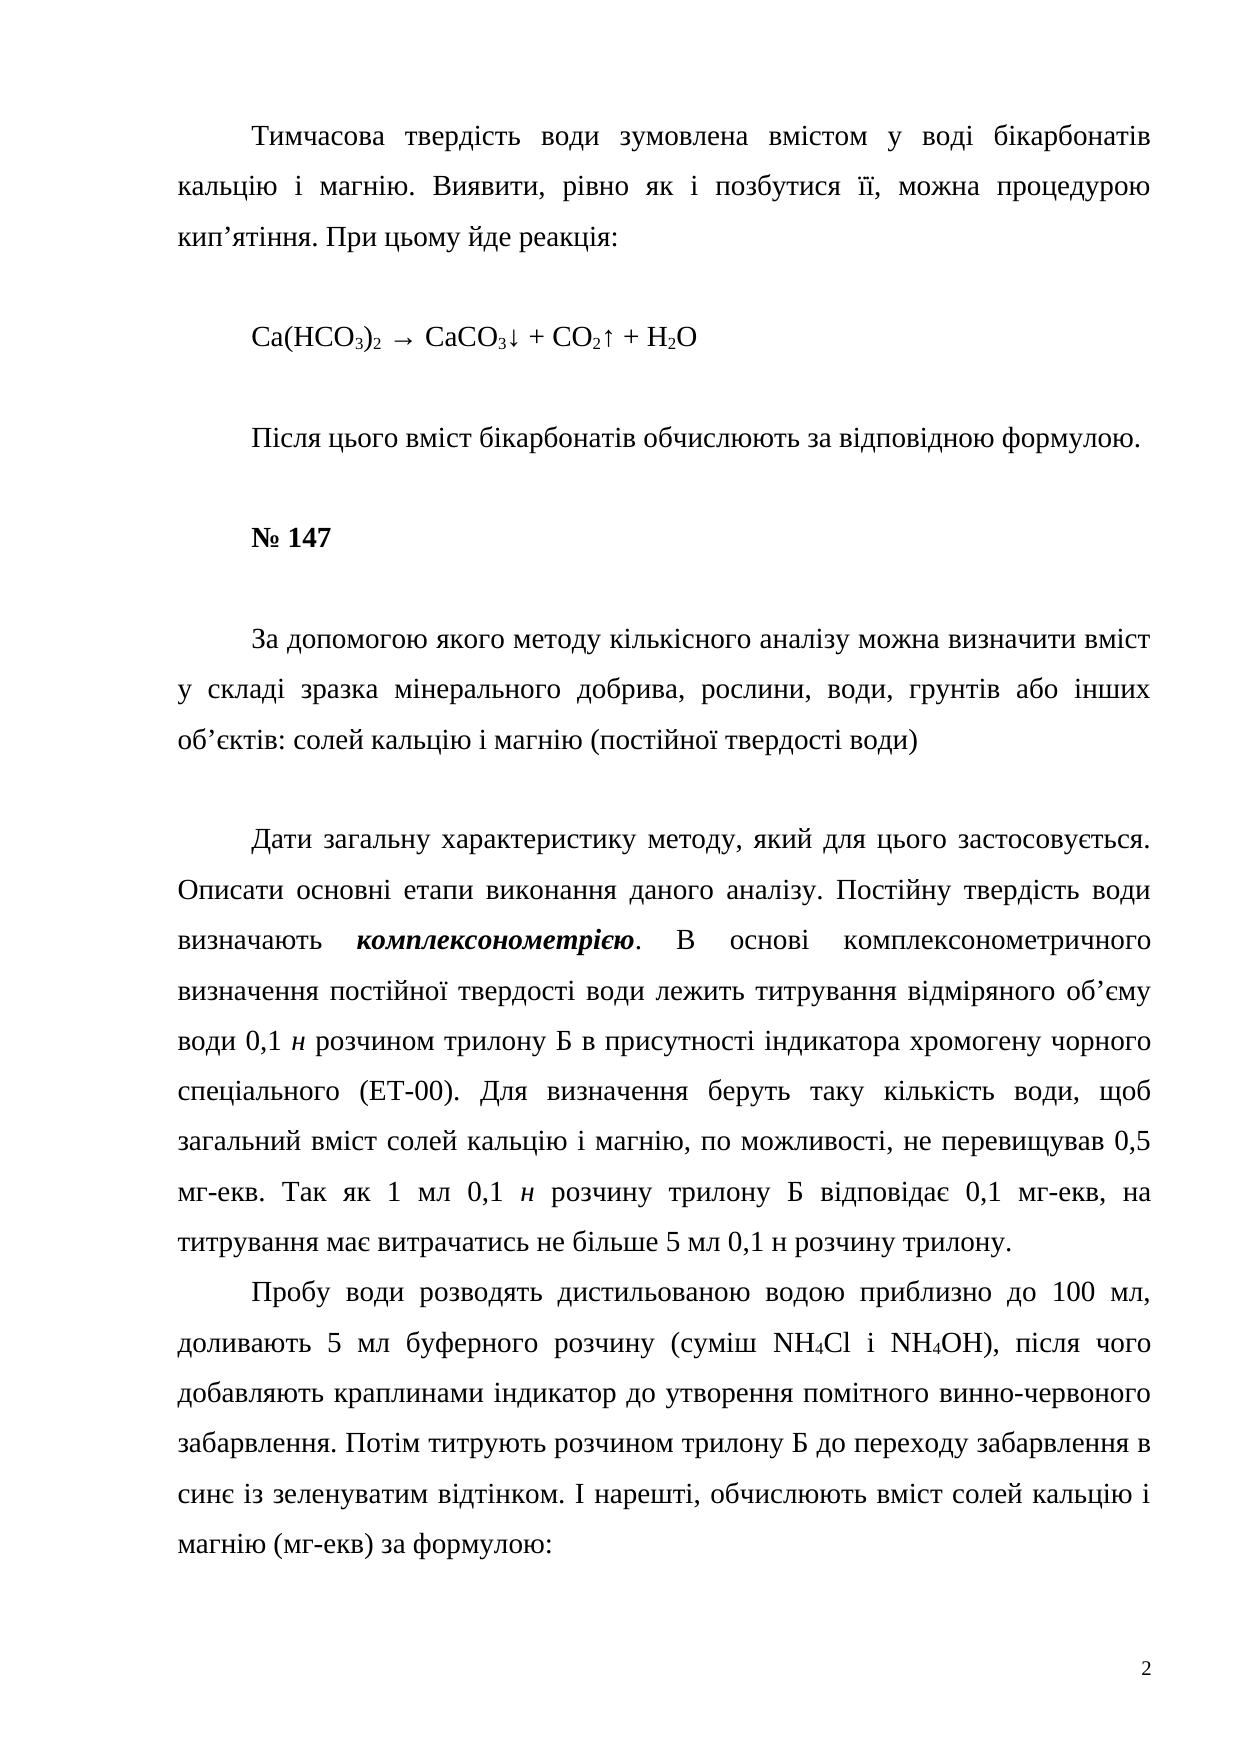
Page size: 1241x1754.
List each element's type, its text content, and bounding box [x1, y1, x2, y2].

text Дати загальну характеристику методу, який для цього застосовується. Описати основні етапи виконання даного аналізу. Постійну твердість води визначають комплексонометрією. В основі комплексонометричного визначення постійної твердості води лежить титрування відміряного об’єму води 0,1 н розчином трилону Б в присутності індикатора хромогену чорного спеціального (ЕТ-00). Для визначення беруть таку кількість води, щоб загальний вміст солей кальцію і магнію, по можливості, не перевищував 0,5 мг-екв. Так як 1 мл 0,1 н розчину трилону Б відповідає 0,1 мг-екв, на титрування має витрачатись не більше 5 мл 0,1 н розчину трилону. [177, 822, 1152, 1258]
text Пробу води розводять дистильованою водою приблизно до 100 мл, доливають 5 мл буферного розчину (суміш NH4Cl і NH4OH), після чого добавляють краплинами індикатор до утворення помітного винно-червоного забарвлення. Потім титрують розчином трилону Б до переходу забарвлення в синє із зеленуватим відтінком. І нарешті, обчислюють вміст солей кальцію і магнію (мг-екв) за формулою: [177, 1274, 1152, 1559]
text № 147 [177, 521, 1152, 554]
text Тимчасова твердість води зумовлена вмістом у воді бікарбонатів кальцію і магнію. Виявити, рівно як і позбутися її, можна процедурою кип’ятіння. При цьому йде реакція: [177, 118, 1152, 252]
text Ca(HCO3)2 → CaCO3↓ + CO2↑ + H2O [177, 319, 1152, 353]
text За допомогою якого методу кількісного аналізу можна визначити вміст у складі зразка мінерального добрива, рослини, води, грунтів або інших об’єктів: солей кальцію і магнію (постійної твердості води) [177, 621, 1152, 755]
text Після цього вміст бікарбонатів обчислюють за відповідною формулою. [177, 420, 1152, 453]
